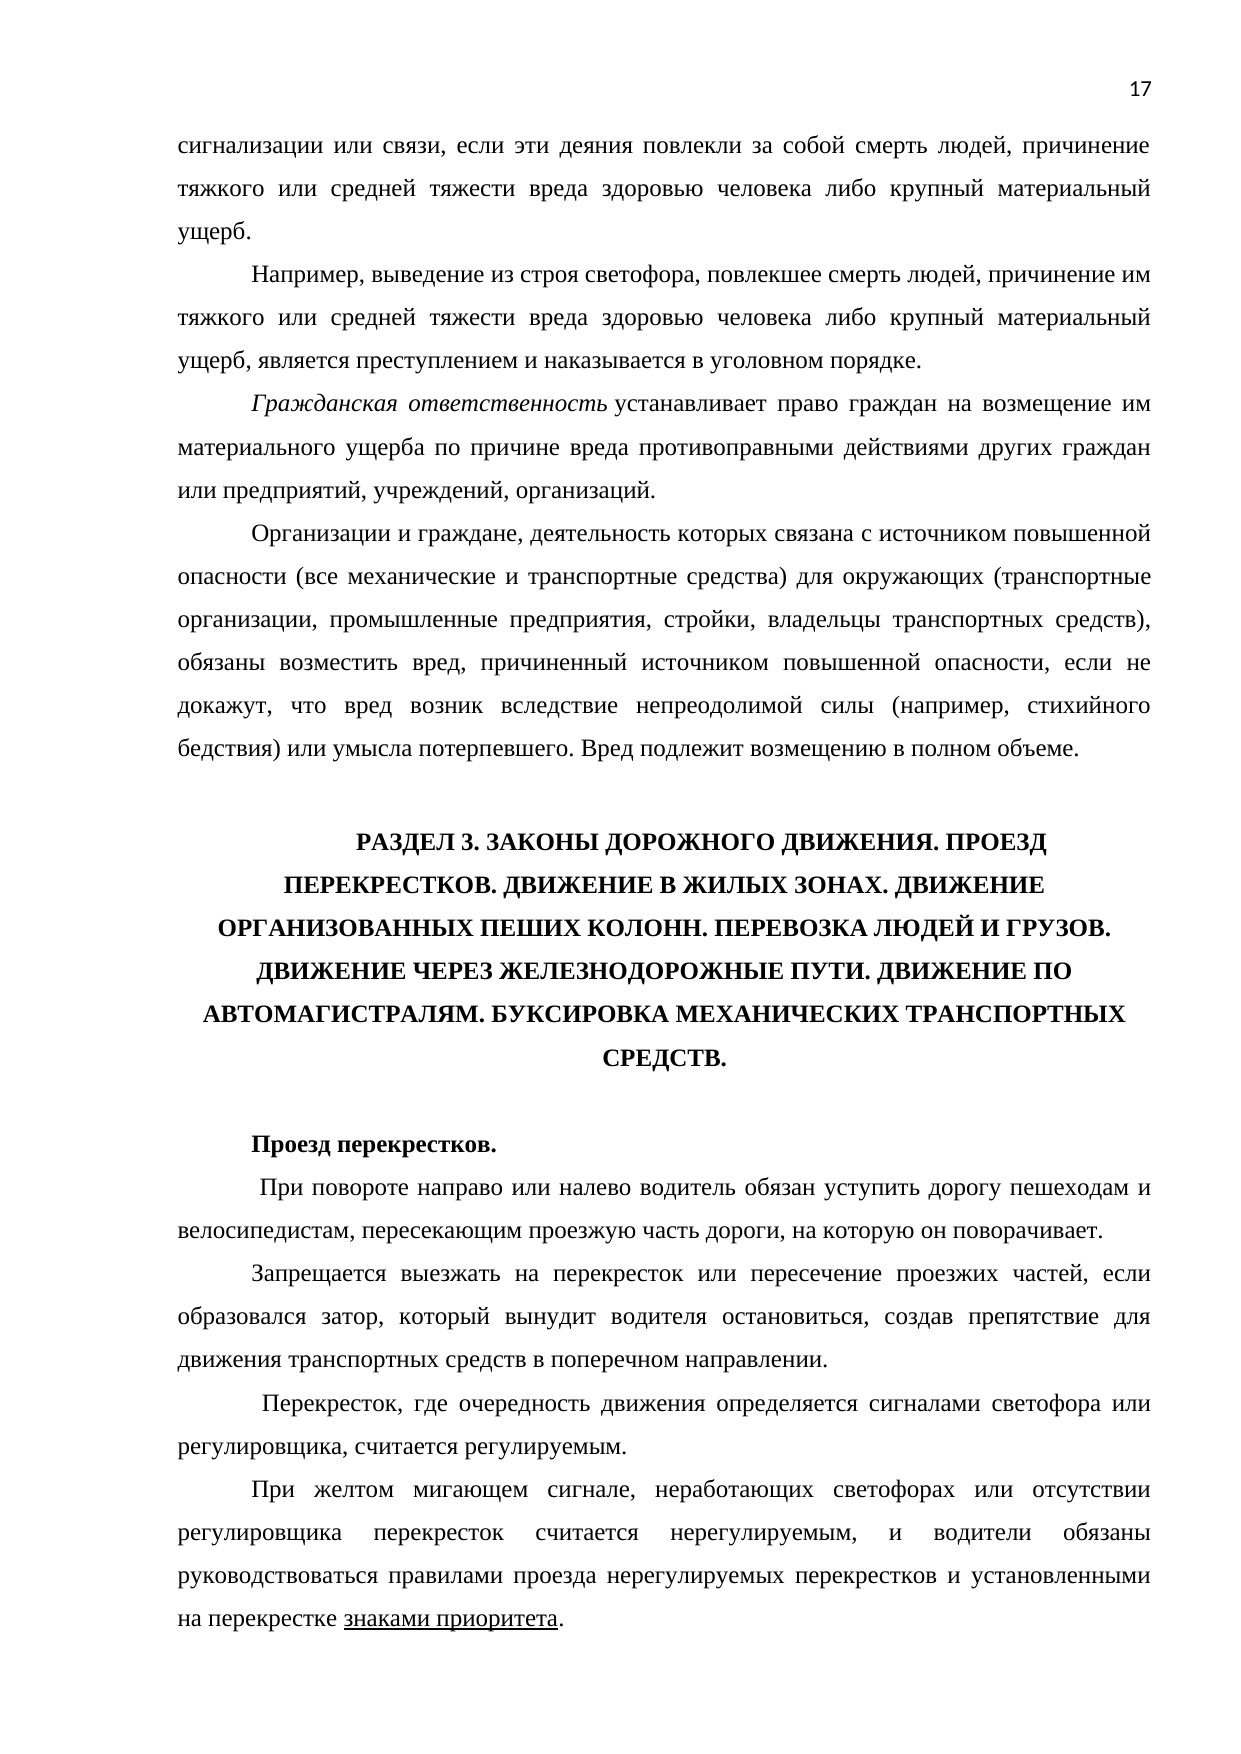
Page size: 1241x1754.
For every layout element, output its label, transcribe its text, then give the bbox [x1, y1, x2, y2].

text Запрещается выезжать на перекресток или пересечение проезжих частей, если образовался затор, который вынудит водителя остановиться, создав препятствие для движения транспортных средств в поперечном направлении. [177, 1258, 1152, 1373]
text Например, выведение из строя светофора, повлекшее смерть людей, причинение им тяжкого или средней тяжести вреда здоровью человека либо крупный материальный ущерб, является преступлением и наказывается в уголовном порядке. [177, 259, 1152, 374]
text Организации и граждане, деятельность которых связана с источником повышенной опасности (все механические и транспортные средства) для окружающих (транспортные организации, промышленные предприятия, стройки, владельцы транспортных средств), обязаны возместить вред, причиненный источником повышенной опасности, если не докажут, что вред возник вследствие непреодолимой силы (например, стихийного бедствия) или умысла потерпевшего. Вред подлежит возмещению в полном объеме. [177, 518, 1152, 762]
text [177, 130, 1152, 245]
text Гражданская ответственность устанавливает право граждан на возмещение им материального ущерба по причине вреда противоправными действиями других граждан или предприятий, учреждений, организаций. [177, 388, 1152, 503]
text При желтом мигающем сигнале, неработающих светофорах или отсутствии регулировщика перекресток считается нерегулируемым, и водители обязаны руководствоваться правилами проезда нерегулируемых перекрестков и установленными на перекрестке знаками приоритета. [177, 1474, 1152, 1632]
text При повороте направо или налево водитель обязан уступить дорогу пешеходам и велосипедистам, пересекающим проезжую часть дороги, на которую он поворачивает. [177, 1172, 1152, 1244]
subtitle РАЗДЕЛ 3. ЗАКОНЫ ДОРОЖНОГО ДВИЖЕНИЯ. ПРОЕЗД ПЕРЕКРЕСТКОВ. ДВИЖЕНИЕ В ЖИЛЫХ ЗОНАХ. ДВИЖЕНИЕ ОРГАНИЗОВАННЫХ ПЕШИХ КОЛОНН. ПЕРЕВОЗКА ЛЮДЕЙ И ГРУЗОВ. ДВИЖЕНИЕ ЧЕРЕЗ ЖЕЛЕЗНОДОРОЖНЫЕ ПУТИ. ДВИЖЕНИЕ ПО АВТОМАГИСТРАЛЯМ. БУКСИРОВКА МЕХАНИЧЕСКИХ ТРАНСПОРТНЫХ СРЕДСТВ. [177, 827, 1152, 1071]
text Перекресток, где очередность движения определяется сигналами светофора или регулировщика, считается регулируемым. [177, 1388, 1152, 1459]
text Проезд перекрестков. [177, 1129, 1152, 1158]
